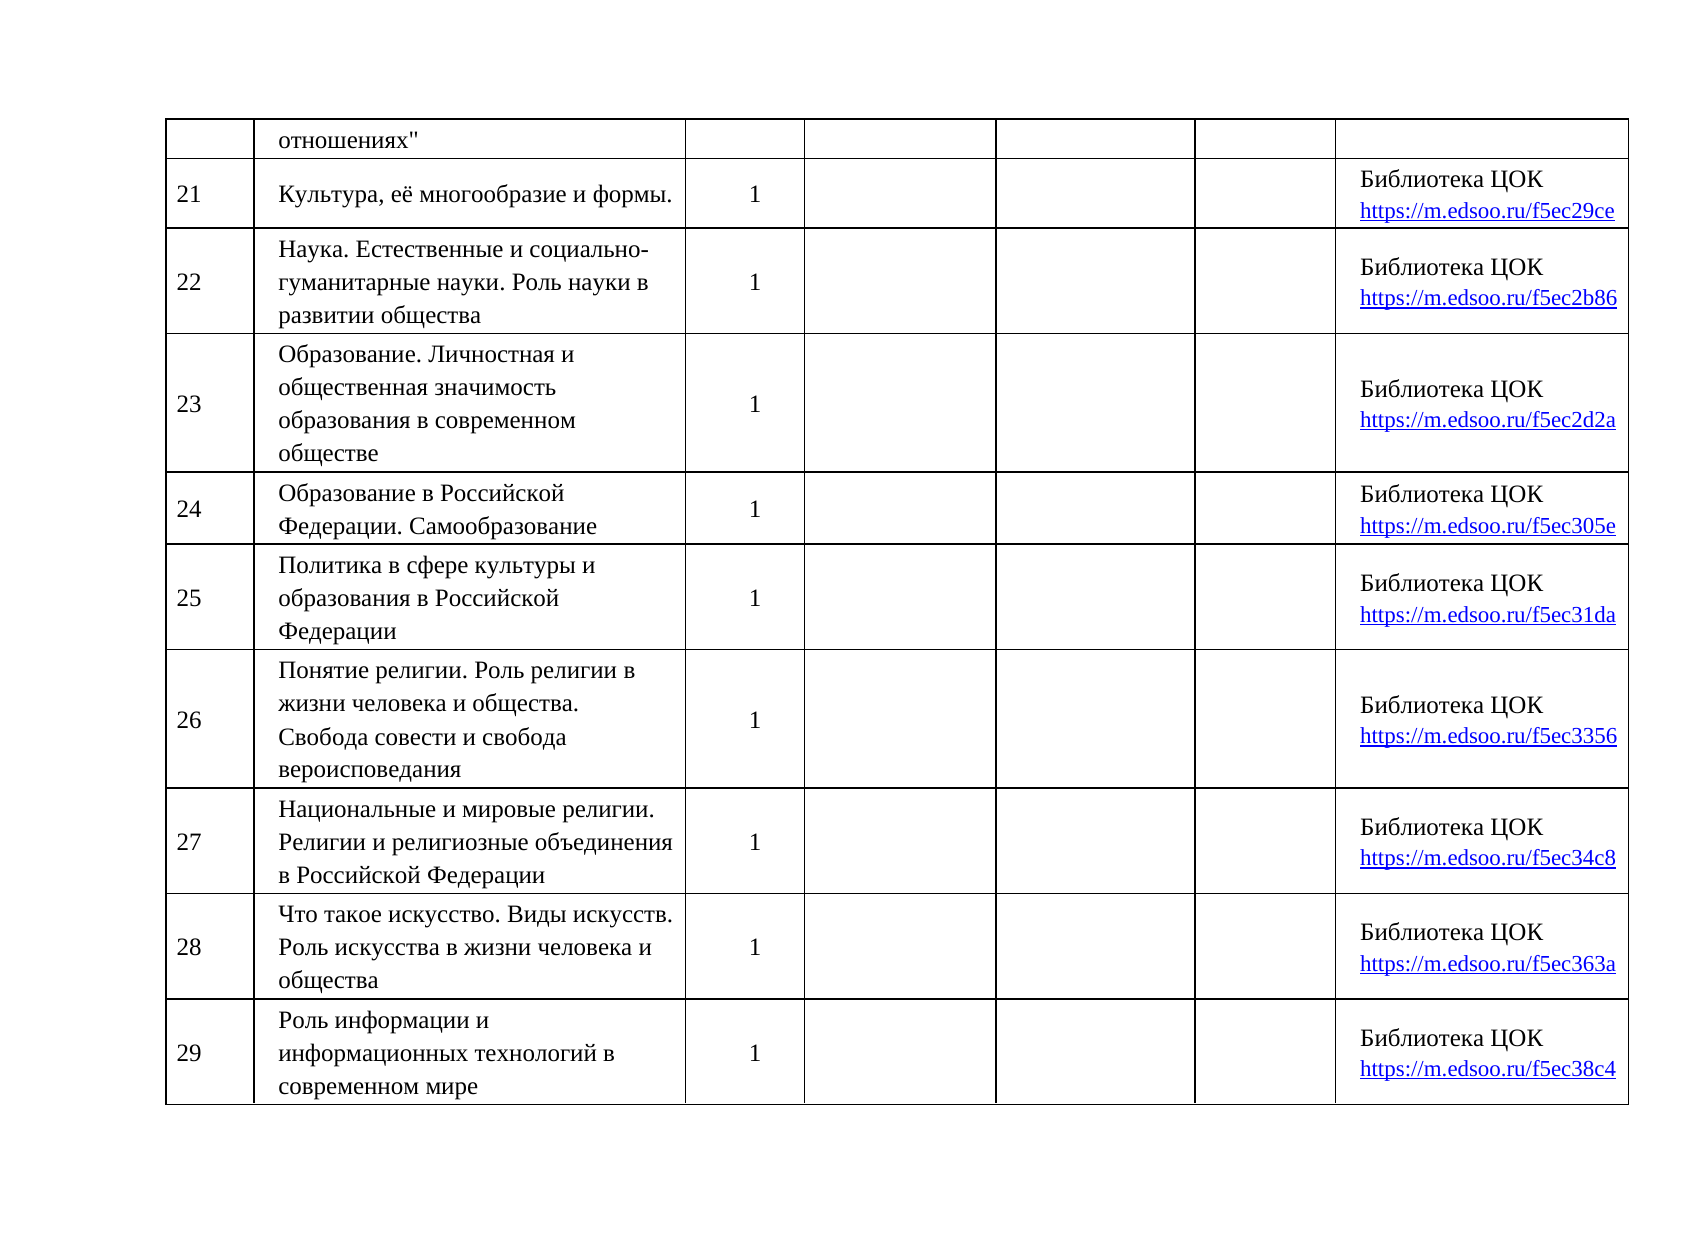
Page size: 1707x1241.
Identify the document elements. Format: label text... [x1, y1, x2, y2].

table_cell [255, 120, 685, 157]
table_cell Библиотека ЦОК https://m.edsoo.ru/f5ec3356 [1336, 650, 1628, 787]
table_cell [1336, 120, 1628, 157]
table_cell [997, 545, 1194, 649]
table_cell 1 [686, 789, 804, 893]
table_cell 25 [167, 545, 253, 649]
table_cell [1196, 159, 1335, 227]
table_cell [997, 789, 1194, 893]
table_cell 27 [167, 789, 253, 893]
table_cell [1196, 789, 1335, 893]
table_cell 28 [167, 894, 253, 998]
table_cell 1 [686, 159, 804, 227]
table_cell [805, 159, 995, 227]
table_cell Роль информации и информационных технологий в современном мире [255, 1000, 685, 1103]
table_cell Культура, её многообразие и формы. [255, 159, 685, 227]
table_cell Библиотека ЦОК https://m.edsoo.ru/f5ec38c4 [1336, 1000, 1628, 1103]
table_cell [1196, 545, 1335, 649]
table_cell [1196, 1000, 1335, 1103]
table_cell [997, 894, 1194, 998]
table_cell [805, 789, 995, 893]
table_cell 1 [686, 334, 804, 471]
table_cell 1 [686, 894, 804, 998]
table_cell [805, 545, 995, 649]
table_cell Понятие религии. Роль религии в жизни человека и общества. Свобода совести и свобода вероисповедания [255, 650, 685, 787]
table_cell Национальные и мировые религии. Религии и религиозные объединения в Российской Федерации [255, 789, 685, 893]
table_cell 1 [686, 650, 804, 787]
table_cell 1 [686, 473, 804, 543]
table_cell [1196, 334, 1335, 471]
table_cell [805, 473, 995, 543]
table_cell [997, 1000, 1194, 1103]
table_cell 1 [686, 229, 804, 332]
table_cell [997, 159, 1194, 227]
table_cell [997, 120, 1194, 157]
table_cell [997, 334, 1194, 471]
table_cell Библиотека ЦОК https://m.edsoo.ru/f5ec31da [1336, 545, 1628, 649]
table_cell 20 [167, 120, 253, 157]
table_cell Библиотека ЦОК https://m.edsoo.ru/f5ec2d2a [1336, 334, 1628, 471]
table_cell 1 [686, 120, 804, 157]
table_cell 26 [167, 650, 253, 787]
table_cell [1196, 473, 1335, 543]
table_cell Образование. Личностная и общественная значимость образования в современном обществе [255, 334, 685, 471]
table_cell 24 [167, 473, 253, 543]
table_cell [805, 229, 995, 332]
table_cell Наука. Естественные и социально-гуманитарные науки. Роль науки в развитии общества [255, 229, 685, 332]
table_cell [1196, 120, 1335, 157]
table_cell Библиотека ЦОК https://m.edsoo.ru/f5ec363a [1336, 894, 1628, 998]
table_cell Библиотека ЦОК https://m.edsoo.ru/f5ec2b86 [1336, 229, 1628, 332]
table_cell 22 [167, 229, 253, 332]
table_cell [805, 650, 995, 787]
table_cell 23 [167, 334, 253, 471]
table_cell 29 [167, 1000, 253, 1103]
table_cell [997, 229, 1194, 332]
table_cell [997, 473, 1194, 543]
table_cell [805, 334, 995, 471]
table_cell [805, 894, 995, 998]
table_cell [997, 650, 1194, 787]
table_cell Образование в Российской Федерации. Самообразование [255, 473, 685, 543]
table_cell 1 [686, 545, 804, 649]
table_cell 1 [686, 1000, 804, 1103]
table_cell [1196, 894, 1335, 998]
table_cell 21 [167, 159, 253, 227]
table_cell Библиотека ЦОК https://m.edsoo.ru/f5ec305e [1336, 473, 1628, 543]
table_cell Политика в сфере культуры и образования в Российской Федерации [255, 545, 685, 649]
table_cell Библиотека ЦОК https://m.edsoo.ru/f5ec34c8 [1336, 789, 1628, 893]
table_cell Библиотека ЦОК https://m.edsoo.ru/f5ec29ce [1336, 159, 1628, 227]
table_cell [1196, 229, 1335, 332]
table_cell [805, 1000, 995, 1103]
table_cell 1 [805, 120, 995, 157]
table_cell Что такое искусство. Виды искусств. Роль искусства в жизни человека и общества [255, 894, 685, 998]
table_cell [1196, 650, 1335, 787]
